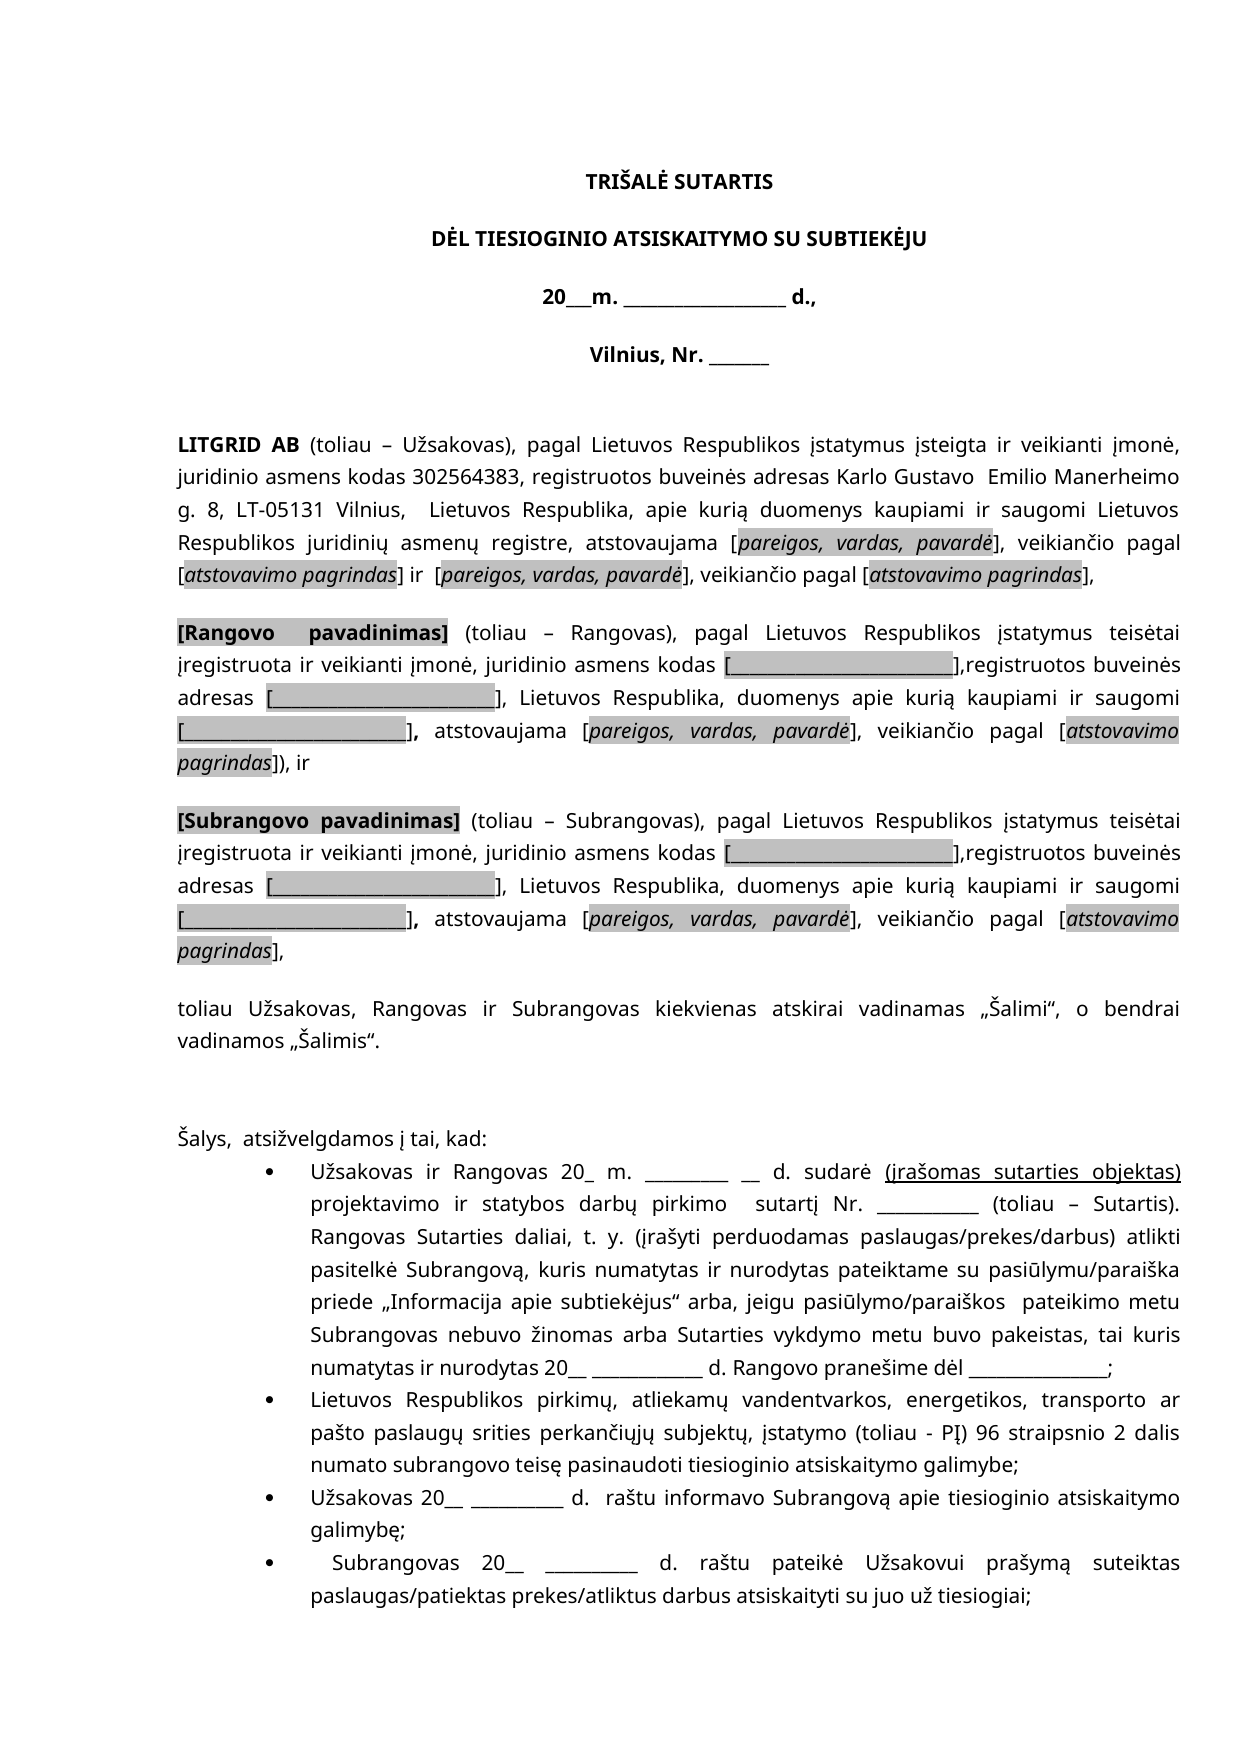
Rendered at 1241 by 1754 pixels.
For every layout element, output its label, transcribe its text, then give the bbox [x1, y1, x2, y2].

text 20___m. ___________________ d., [177, 282, 1181, 311]
list Užsakovas 20__ __________ d. raštu informavo Subrangovą apie tiesioginio atsiskaitymo galimybę; [266, 1483, 1181, 1544]
list Šalys, atsižvelgdamos į tai, kad: [177, 1124, 1181, 1153]
text [Rangovo pavadinimas] (toliau – Rangovas), pagal Lietuvos Respublikos įstatymus teisėtai įregistruota ir veikianti įmonė, juridinio asmens kodas [________________________],registruotos buveinės adresas [________________________], Lietuvos Respublika, duomenys apie kurią kaupiami ir saugomi [________________________], atstovaujama [pareigos, vardas, pavardė], veikiančio pagal [atstovavimo pagrindas]), ir [177, 618, 1181, 777]
list Lietuvos Respublikos pirkimų, atliekamų vandentvarkos, energetikos, transporto ar pašto paslaugų srities perkančiųjų subjektų, įstatymo (toliau - PĮ) 96 straipsnio 2 dalis numato subrangovo teisę pasinaudoti tiesioginio atsiskaitymo galimybe; [266, 1385, 1181, 1479]
text Vilnius, Nr. _______ [177, 340, 1181, 368]
list Užsakovas ir Rangovas 20_ m. _________ __ d. sudarė (įrašomas sutarties objektas) projektavimo ir statybos darbų pirkimo sutartį Nr. ___________ (toliau – Sutartis). Rangovas Sutarties daliai, t. y. (įrašyti perduodamas paslaugas/prekes/darbus) atlikti pasitelkė Subrangovą, kuris numatytas ir nurodytas pateiktame su pasiūlymu/paraiška priede „Informacija apie subtiekėjus“ arba, jeigu pasiūlymo/paraiškos pateikimo metu Subrangovas nebuvo žinomas arba Sutarties vykdymo metu buvo pakeistas, tai kuris numatytas ir nurodytas 20__ ____________ d. Rangovo pranešime dėl _______________; [266, 1157, 1181, 1381]
text TRIŠALĖ SUTARTIS [177, 167, 1181, 195]
text [Subrangovo pavadinimas] (toliau – Subrangovas), pagal Lietuvos Respublikos įstatymus teisėtai įregistruota ir veikianti įmonė, juridinio asmens kodas [________________________],registruotos buveinės adresas [________________________], Lietuvos Respublika, duomenys apie kurią kaupiami ir saugomi [________________________], atstovaujama [pareigos, vardas, pavardė], veikiančio pagal [atstovavimo pagrindas], [177, 806, 1181, 965]
text LITGRID AB (toliau – Užsakovas), pagal Lietuvos Respublikos įstatymus įsteigta ir veikianti įmonė, juridinio asmens kodas 302564383, registruotos buveinės adresas Karlo Gustavo Emilio Manerheimo g. 8, LT-05131 Vilnius, Lietuvos Respublika, apie kurią duomenys kaupiami ir saugomi Lietuvos Respublikos juridinių asmenų registre, atstovaujama [pareigos, vardas, pavardė], veikiančio pagal [atstovavimo pagrindas] ir [pareigos, vardas, pavardė], veikiančio pagal [atstovavimo pagrindas], [177, 430, 1181, 589]
list toliau Užsakovas, Rangovas ir Subrangovas kiekvienas atskirai vadinamas „Šalimi“, o bendrai vadinamos „Šalimis“. [177, 994, 1181, 1055]
list Subrangovas 20__ __________ d. raštu pateikė Užsakovui prašymą suteiktas paslaugas/patiektas prekes/atliktus darbus atsiskaityti su juo už tiesiogiai; [266, 1548, 1181, 1609]
text DĖL TIESIOGINIO ATSISKAITYMO SU SUBTIEKĖJU [177, 224, 1181, 253]
